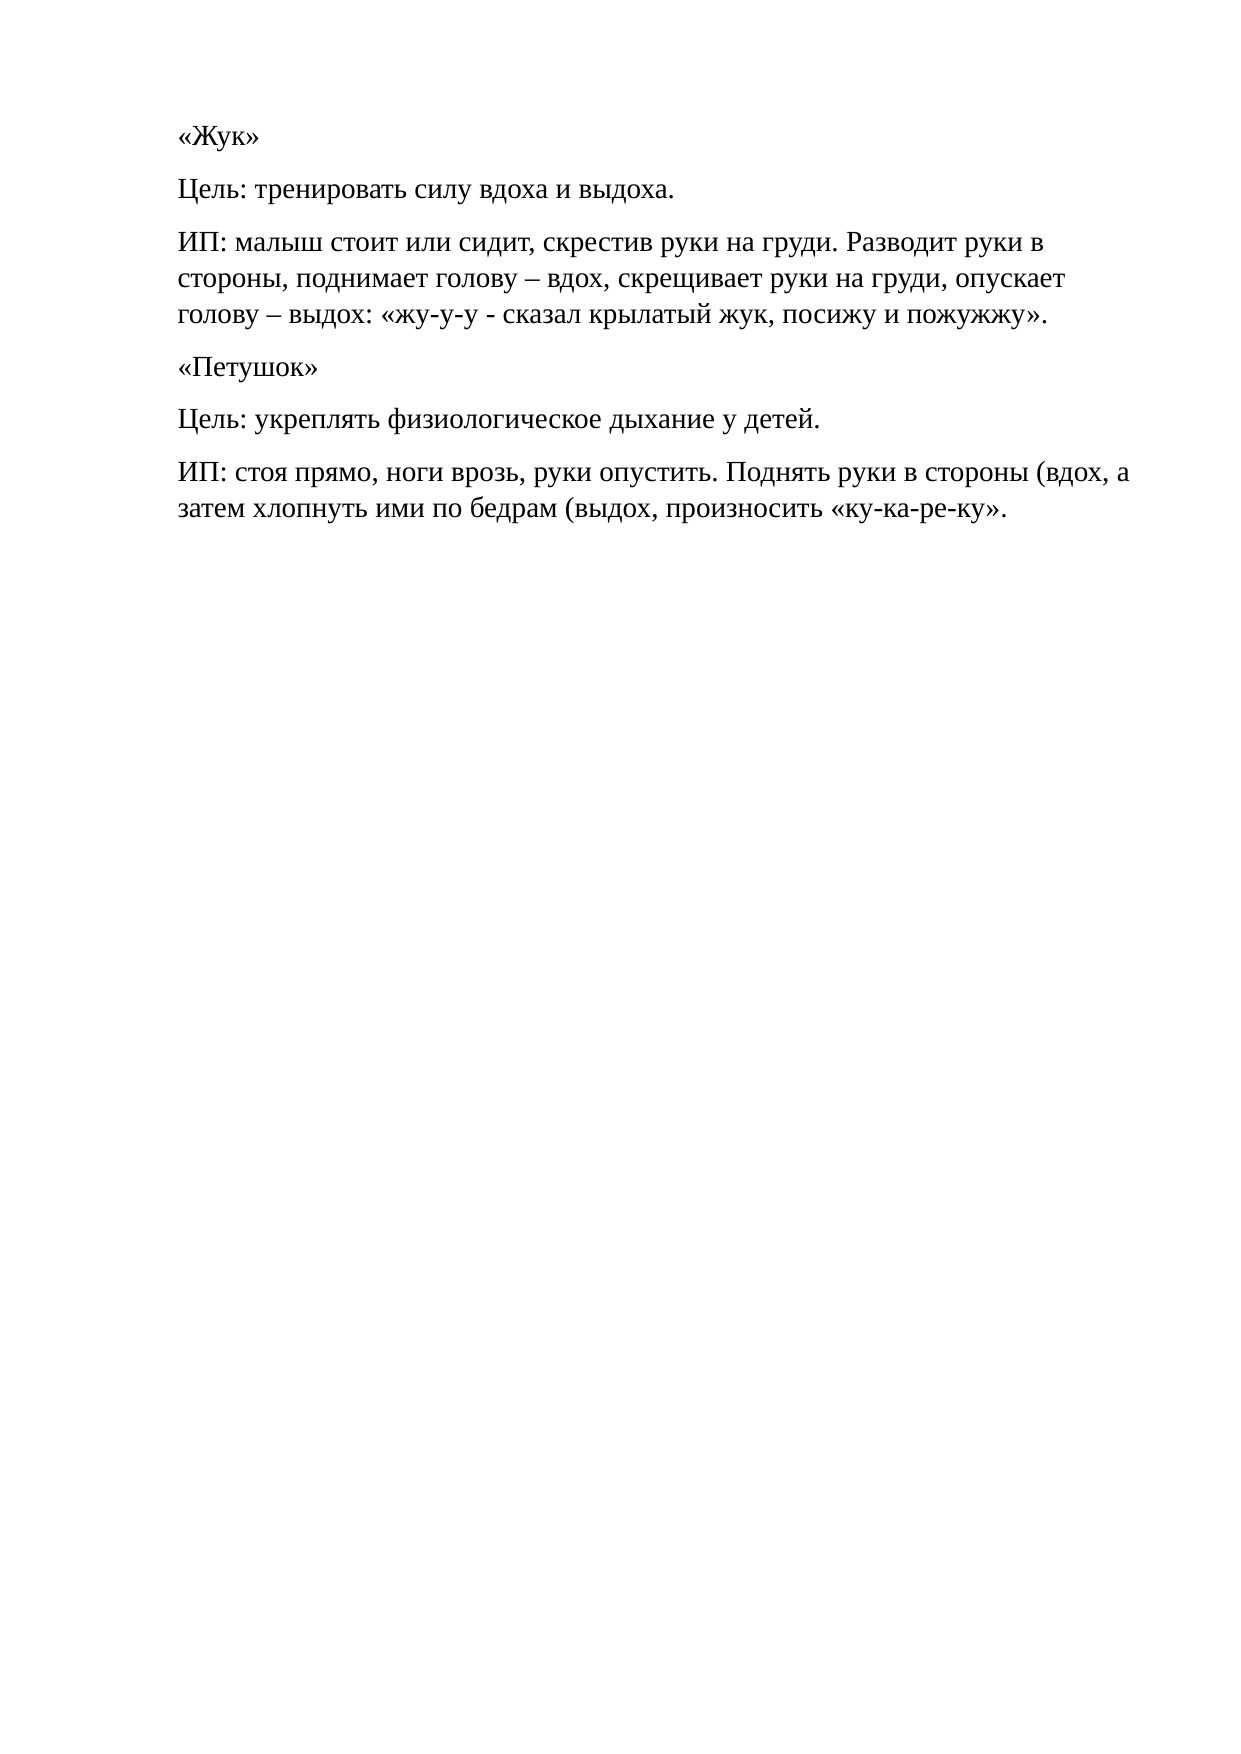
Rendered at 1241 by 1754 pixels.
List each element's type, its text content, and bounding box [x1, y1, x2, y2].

text «Петушок» [177, 349, 1152, 382]
text «Жук» [177, 118, 1152, 152]
text ИП: малыш стоит или сидит, скрестив руки на груди. Разводит руки в стороны, поднимает голову – вдох, скрещивает руки на груди, опускает голову – выдох: «жу-у-у - сказал крылатый жук, посижу и пожужжу». [177, 224, 1152, 329]
text Цель: тренировать силу вдоха и выдоха. [177, 171, 1152, 204]
text ИП: стоя прямо, ноги врозь, руки опустить. Поднять руки в стороны (вдох, а затем хлопнуть ими по бедрам (выдох, произносить «ку-ка-ре-ку». [177, 454, 1152, 524]
text Цель: укреплять физиологическое дыхание у детей. [177, 402, 1152, 435]
